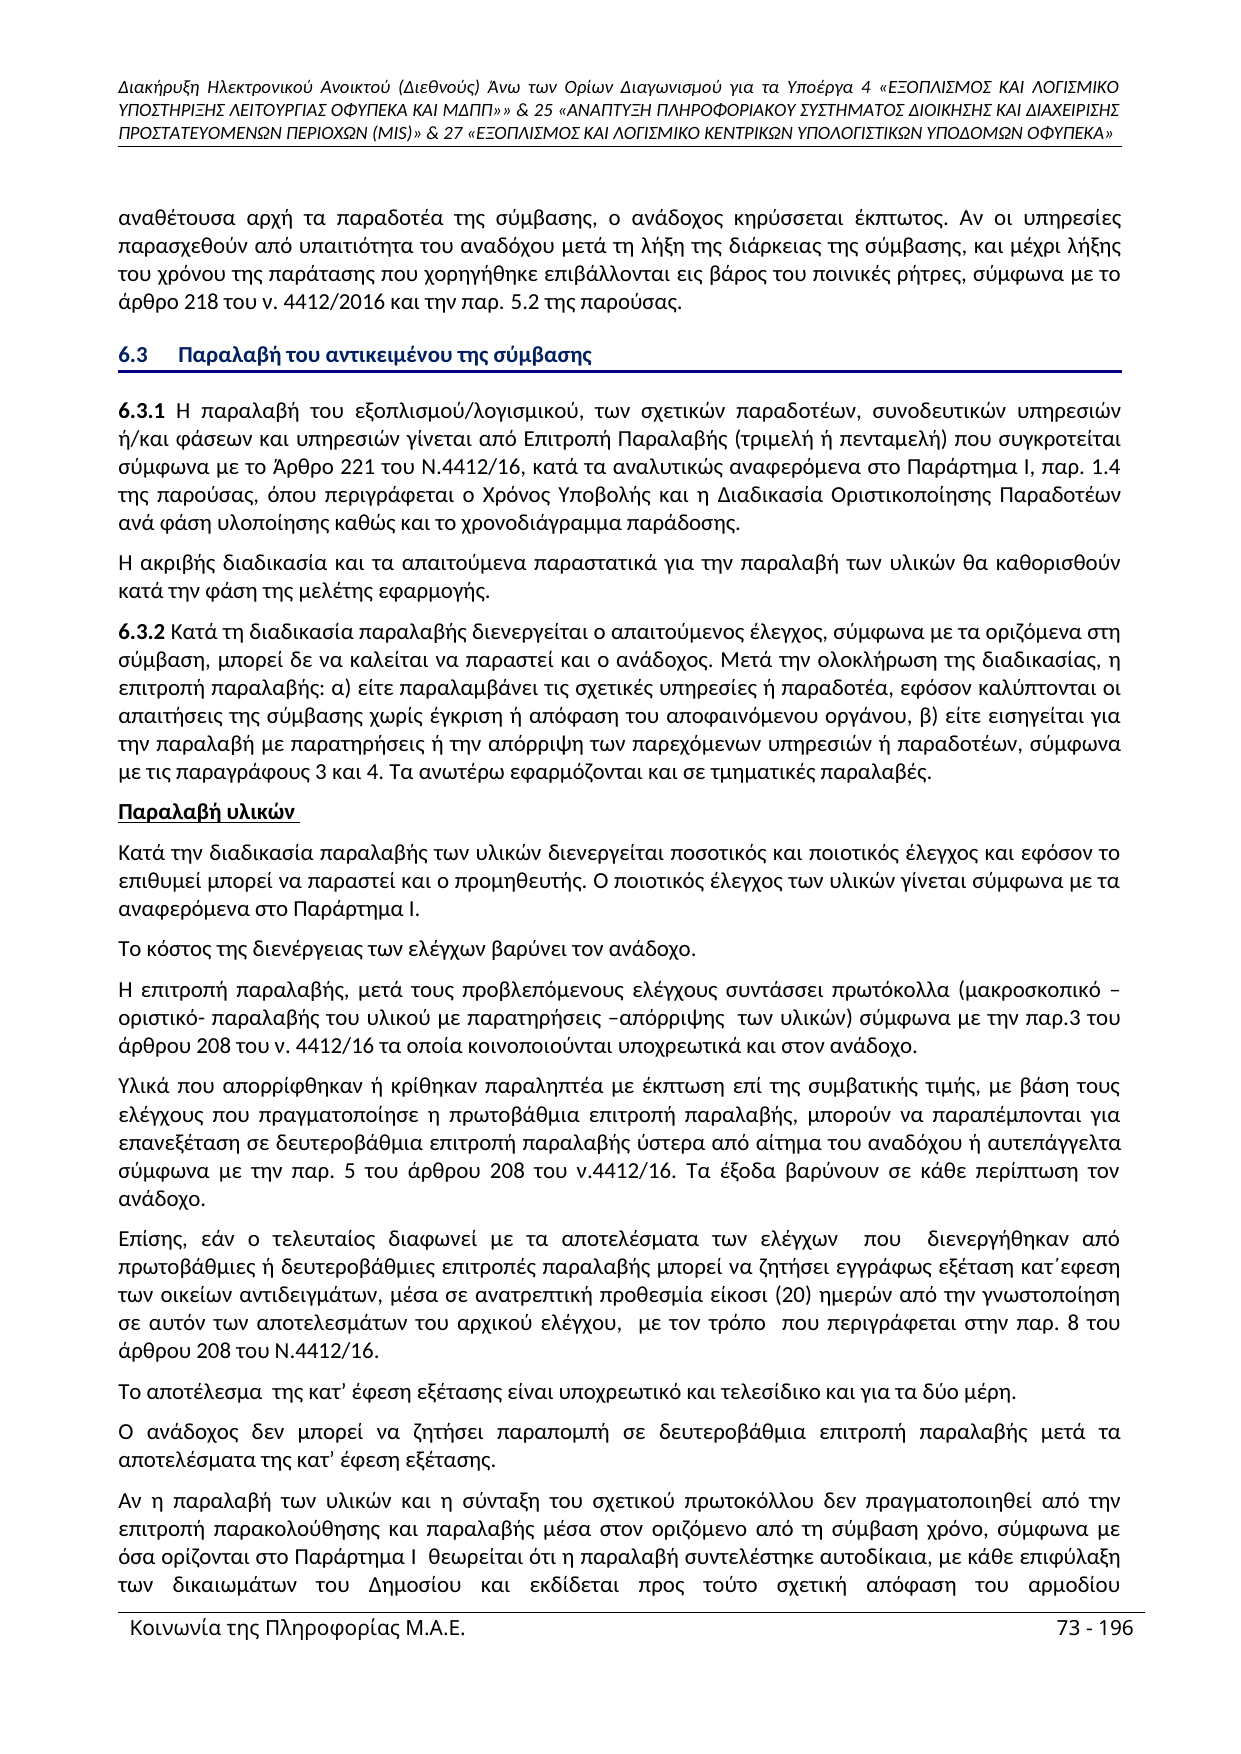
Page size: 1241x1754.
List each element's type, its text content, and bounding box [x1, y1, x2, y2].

text Η επιτροπή παραλαβής, μετά τους προβλεπόμενους ελέγχους συντάσσει πρωτόκολλα (μακροσκοπικό – οριστικό- παραλαβής του υλικού με παρατηρήσεις –απόρριψης των υλικών) σύμφωνα με την παρ.3 του άρθρου 208 του ν. 4412/16 τα οποία κοινοποιούνται υποχρεωτικά και στον ανάδοχο. [118, 975, 1122, 1059]
text Κατά την διαδικασία παραλαβής των υλικών διενεργείται ποσοτικός και ποιοτικός έλεγχος και εφόσον το επιθυμεί μπορεί να παραστεί και ο προμηθευτής. Ο ποιοτικός έλεγχος των υλικών γίνεται σύμφωνα με τα αναφερόμενα στο Παράρτημα Ι. [118, 838, 1122, 922]
text 6.3.2 Κατά τη διαδικασία παραλαβής διενεργείται ο απαιτούμενος έλεγχος, σύμφωνα με τα οριζόμενα στη σύμβαση, μπορεί δε να καλείται να παραστεί και ο ανάδοχος. Μετά την ολοκλήρωση της διαδικασίας, η επιτροπή παραλαβής: α) είτε παραλαμβάνει τις σχετικές υπηρεσίες ή παραδοτέα, εφόσον καλύπτονται οι απαιτήσεις της σύμβασης χωρίς έγκριση ή απόφαση του αποφαινόμενου οργάνου, β) είτε εισηγείται για την παραλαβή με παρατηρήσεις ή την απόρριψη των παρεχόμενων υπηρεσιών ή παραδοτέων, σύμφωνα με τις παραγράφους 3 και 4. Τα ανωτέρω εφαρμόζονται και σε τμηματικές παραλαβές. [118, 617, 1122, 785]
text Η ακριβής διαδικασία και τα απαιτούμενα παραστατικά για την παραλαβή των υλικών θα καθορισθούν κατά την φάση της μελέτης εφαρμογής. [118, 548, 1122, 604]
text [118, 1486, 1122, 1598]
text Ο ανάδοχος δεν μπορεί να ζητήσει παραπομπή σε δευτεροβάθμια επιτροπή παραλαβής μετά τα αποτελέσματα της κατ’ έφεση εξέτασης. [118, 1417, 1122, 1473]
text Το κόστος της διενέργειας των ελέγχων βαρύνει τον ανάδοχο. [118, 934, 1122, 963]
text Παραλαβή υλικών [118, 797, 1122, 826]
text Το αποτέλεσμα της κατ’ έφεση εξέτασης είναι υποχρεωτικό και τελεσίδικο και για τα δύο μέρη. [118, 1377, 1122, 1405]
text 6.3.1 H παραλαβή του εξοπλισμού/λογισμικού, των σχετικών παραδοτέων, συνοδευτικών υπηρεσιών ή/και φάσεων και υπηρεσιών γίνεται από Επιτροπή Παραλαβής (τριμελή ή πενταμελή) που συγκροτείται σύμφωνα με το Άρθρο 221 του Ν.4412/16, κατά τα αναλυτικώς αναφερόμενα στο Παράρτημα Ι, παρ. 1.4 της παρούσας, όπου περιγράφεται ο Χρόνος Υποβολής και η Διαδικασία Οριστικοποίησης Παραδοτέων ανά φάση υλοποίησης καθώς και το χρονοδιάγραμμα παράδοσης. [118, 396, 1122, 536]
subtitle Παραλαβή του αντικειμένου της σύμβασης [118, 340, 1122, 370]
text Επίσης, εάν ο τελευταίος διαφωνεί με τα αποτελέσματα των ελέγχων που διενεργήθηκαν από πρωτοβάθμιες ή δευτεροβάθμιες επιτροπές παραλαβής μπορεί να ζητήσει εγγράφως εξέταση κατ΄εφεση των οικείων αντιδειγμάτων, μέσα σε ανατρεπτική προθεσμία είκοσι (20) ημερών από την γνωστοποίηση σε αυτόν των αποτελεσμάτων του αρχικού ελέγχου, με τον τρόπο που περιγράφεται στην παρ. 8 του άρθρου 208 του Ν.4412/16. [118, 1224, 1122, 1364]
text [118, 203, 1122, 315]
text Υλικά που απορρίφθηκαν ή κρίθηκαν παραληπτέα με έκπτωση επί της συμβατικής τιμής, με βάση τους ελέγχους που πραγματοποίησε η πρωτοβάθμια επιτροπή παραλαβής, μπορούν να παραπέμπονται για επανεξέταση σε δευτεροβάθμια επιτροπή παραλαβής ύστερα από αίτημα του αναδόχου ή αυτεπάγγελτα σύμφωνα με την παρ. 5 του άρθρου 208 του ν.4412/16. Τα έξοδα βαρύνουν σε κάθε περίπτωση τον ανάδοχο. [118, 1072, 1122, 1212]
